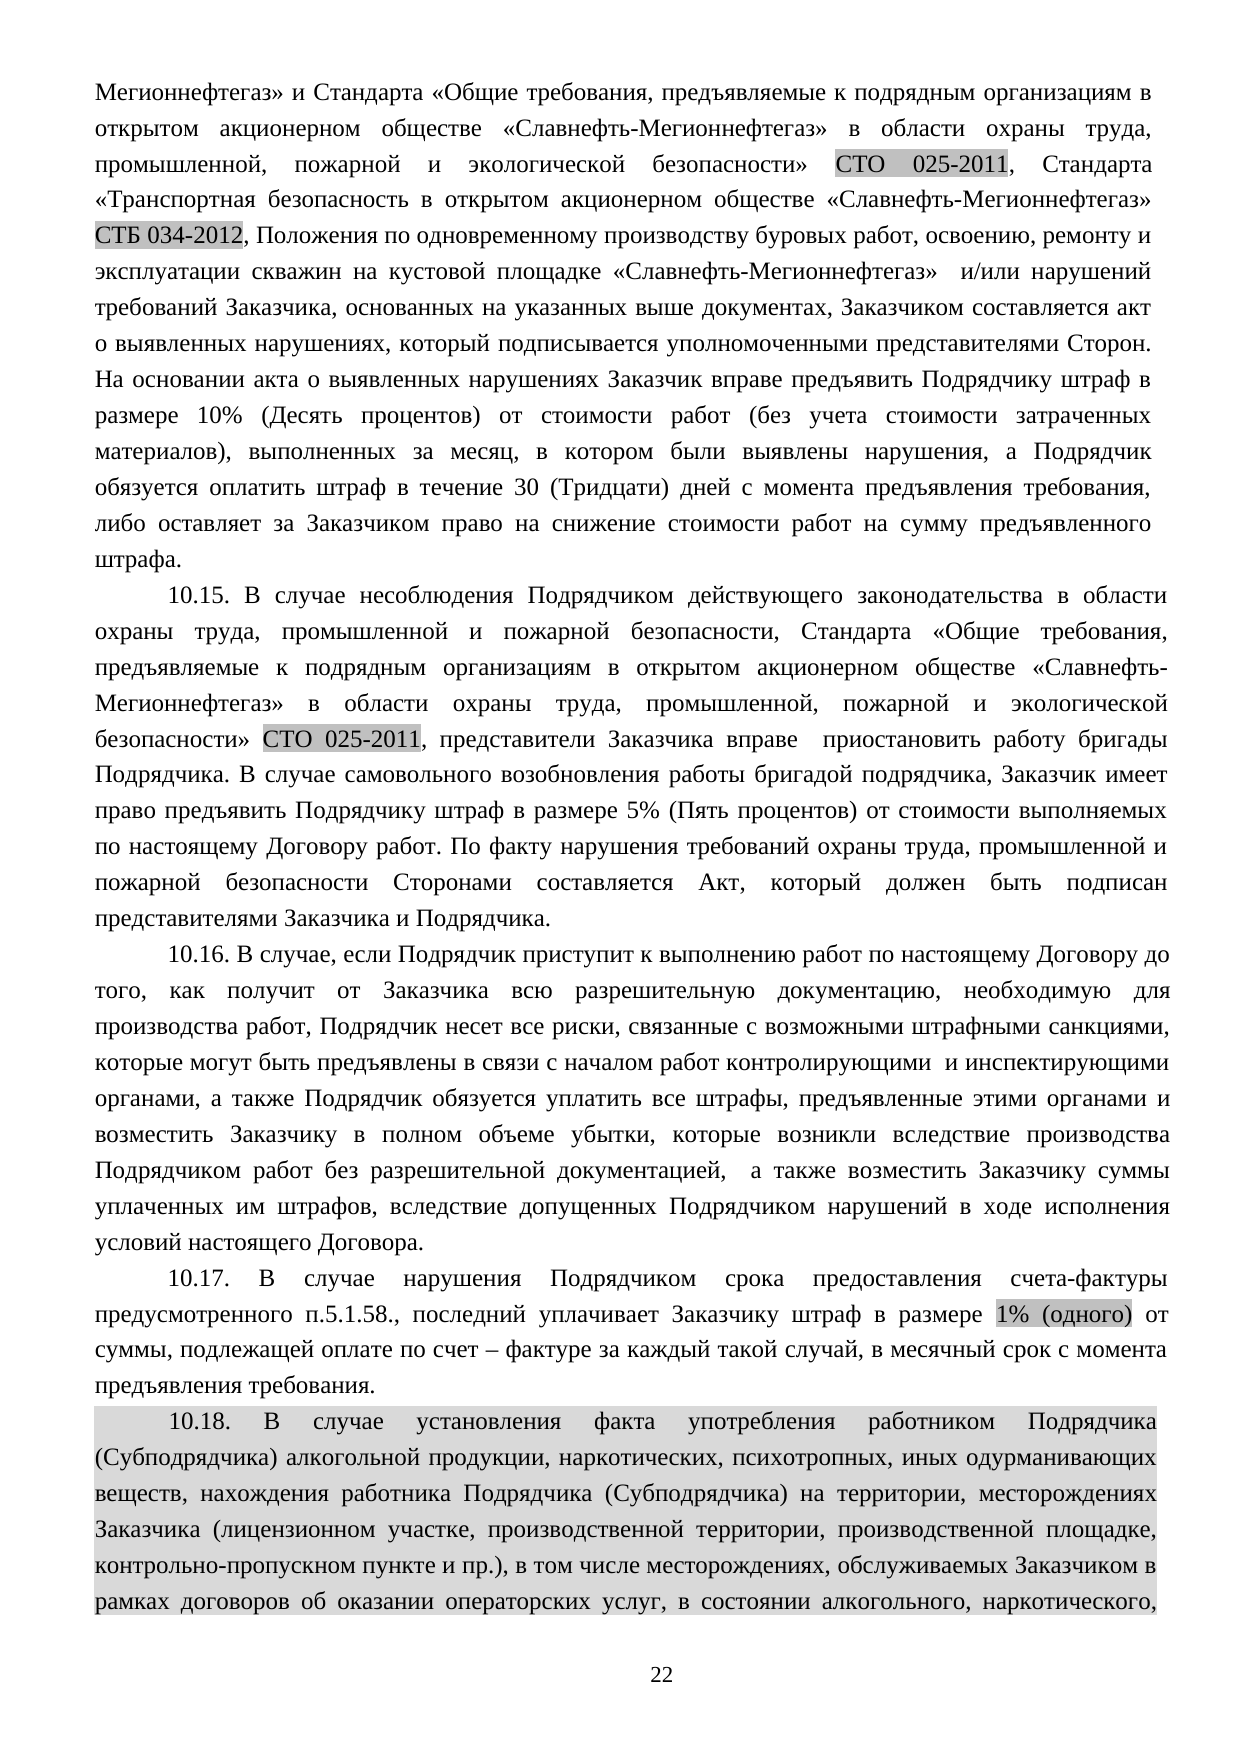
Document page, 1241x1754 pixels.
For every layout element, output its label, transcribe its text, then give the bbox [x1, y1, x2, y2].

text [94, 77, 1152, 573]
text 10.17. В случае нарушения Подрядчиком срока предоставления счета-фактуры предусмотренного п.5.1.58., последний уплачивает Заказчику штраф в размере 1% (одного) от суммы, подлежащей оплате по счет – фактуре за каждый такой случай, в месячный срок с момента предъявления требования. [94, 1263, 1168, 1399]
text 10.16. В случае, если Подрядчик приступит к выполнению работ по настоящему Договору до того, как получит от Заказчика всю разрешительную документацию, необходимую для производства работ, Подрядчик несет все риски, связанные с возможными штрафными санкциями, которые могут быть предъявлены в связи с началом работ контролирующими и инспектирующими органами, а также Подрядчик обязуется уплатить все штрафы, предъявленные этими органами и возместить Заказчику в полном объеме убытки, которые возникли вследствие производства Подрядчиком работ без разрешительной документацией, а также возместить Заказчику суммы уплаченных им штрафов, вследствие допущенных Подрядчиком нарушений в ходе исполнения условий настоящего Договора. [94, 939, 1171, 1256]
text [94, 1406, 1157, 1615]
text 10.15. В случае несоблюдения Подрядчиком действующего законодательства в области охраны труда, промышленной и пожарной безопасности, Стандарта «Общие требования, предъявляемые к подрядным организациям в открытом акционерном обществе «Славнефть-Мегионнефтегаз» в области охраны труда, промышленной, пожарной и экологической безопасности» СТО 025-2011, представители Заказчика вправе приостановить работу бригады Подрядчика. В случае самовольного возобновления работы бригадой подрядчика, Заказчик имеет право предъявить Подрядчику штраф в размере 5% (Пять процентов) от стоимости выполняемых по настоящему Договору работ. По факту нарушения требований охраны труда, промышленной и пожарной безопасности Сторонами составляется Акт, который должен быть подписан представителями Заказчика и Подрядчика. [94, 580, 1168, 932]
